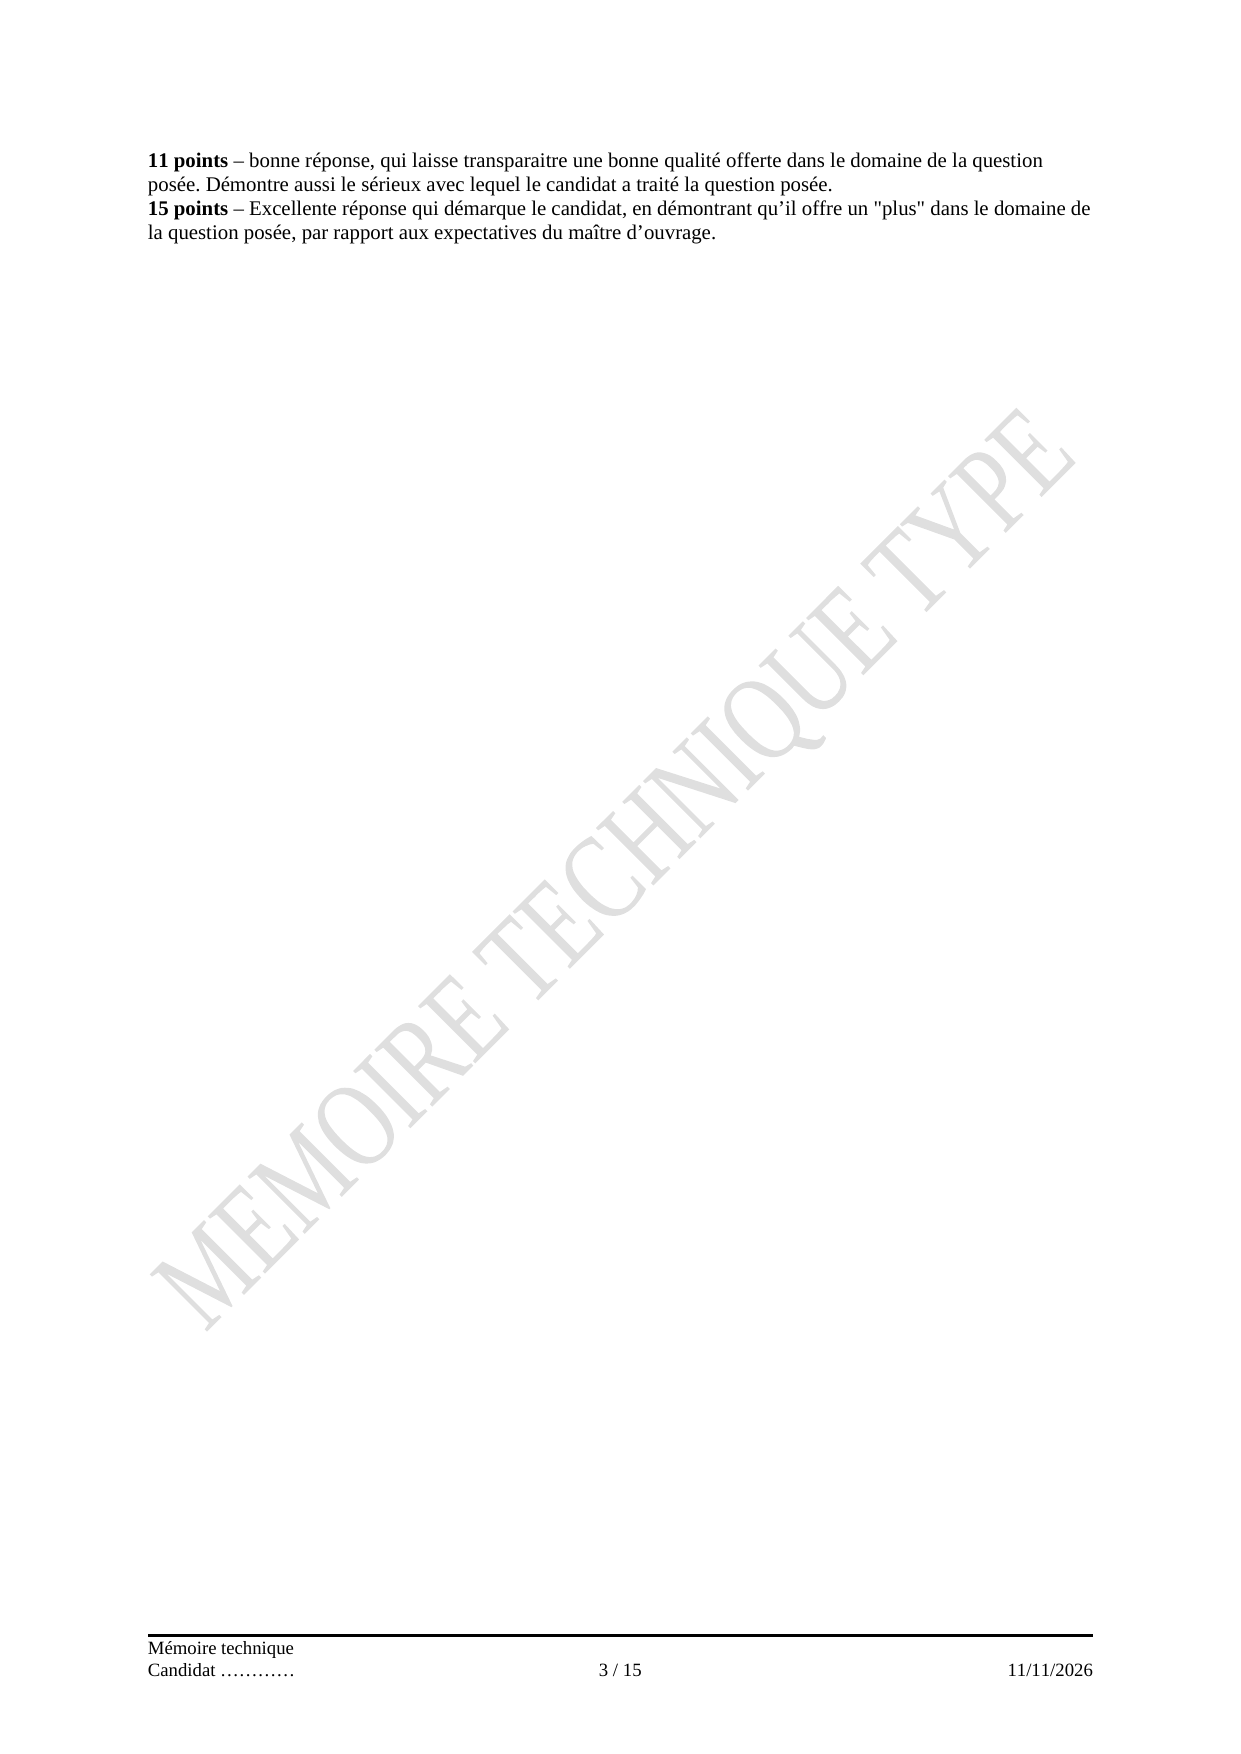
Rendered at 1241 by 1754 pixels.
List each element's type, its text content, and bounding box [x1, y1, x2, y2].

text 15 points – Excellente réponse qui démarque le candidat, en démontrant qu’il offre un "plus" dans le domaine de la question posée, par rapport aux expectatives du maître d’ouvrage. [148, 196, 1093, 244]
text 11 points – bonne réponse, qui laisse transparaitre une bonne qualité offerte dans le domaine de la question posée. Démontre aussi le sérieux avec lequel le candidat a traité la question posée. [148, 148, 1093, 196]
